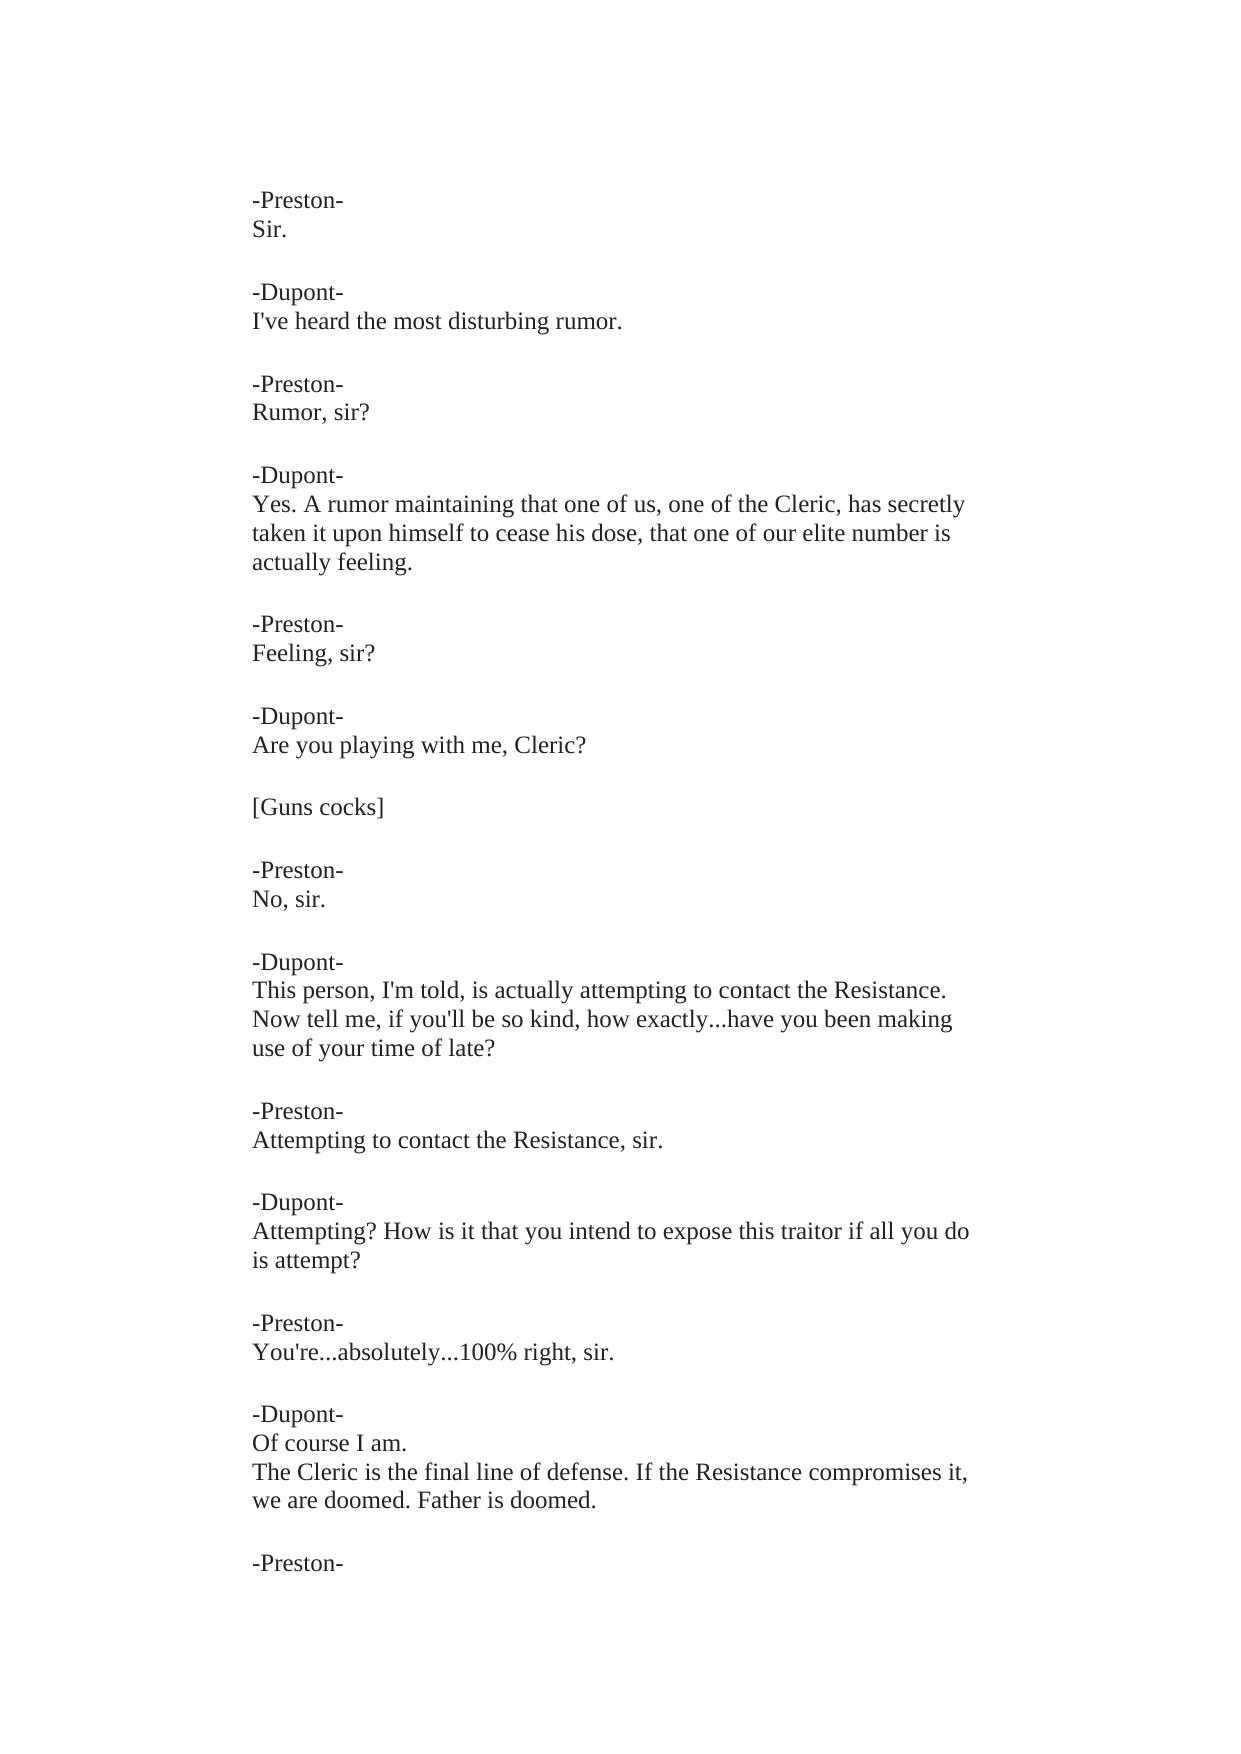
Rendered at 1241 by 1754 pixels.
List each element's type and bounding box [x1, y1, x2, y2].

table_header [244, 150, 996, 1579]
